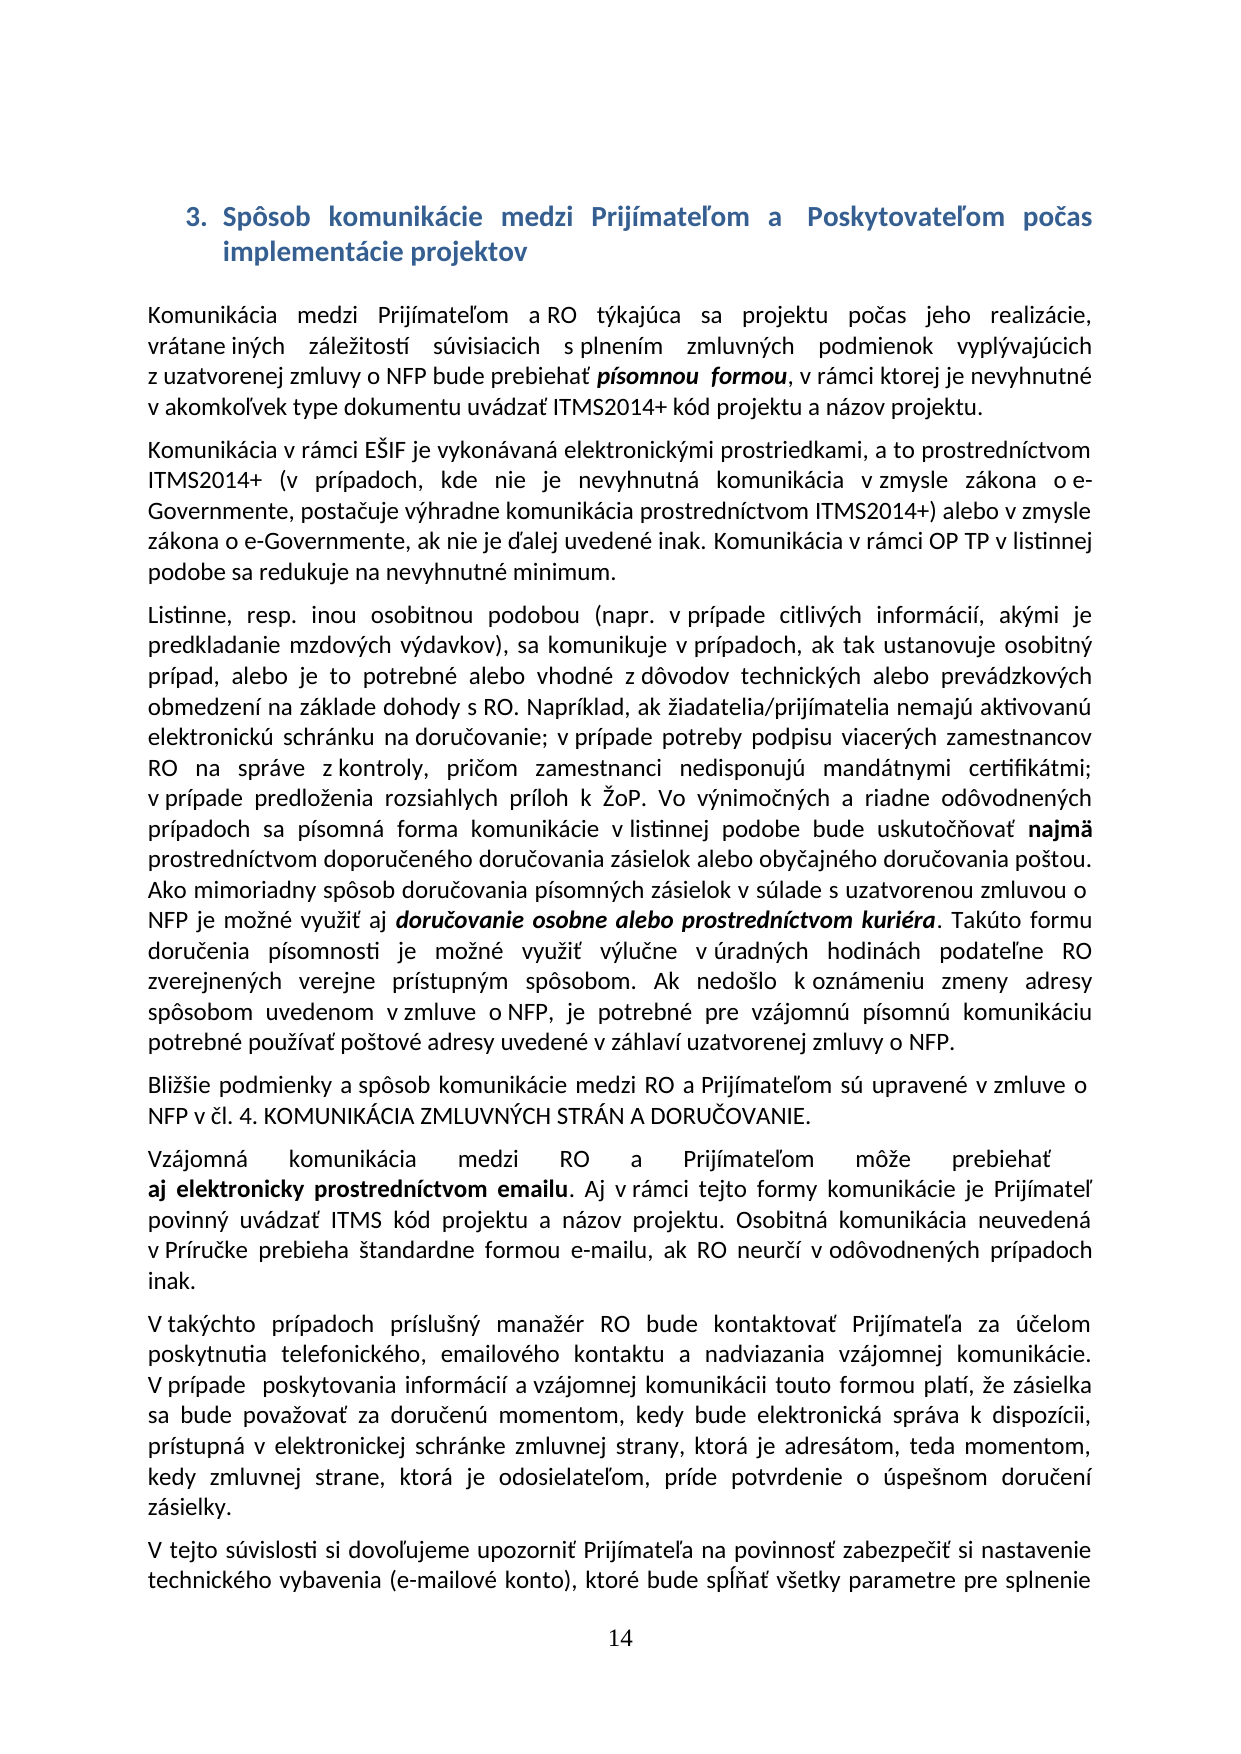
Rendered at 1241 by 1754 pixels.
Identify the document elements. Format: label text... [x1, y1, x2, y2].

text Listinne, resp. inou osobitnou podobou (napr. v prípade citlivých informácií, akými je predkladanie mzdových výdavkov), sa komunikuje v prípadoch, ak tak ustanovuje osobitný prípad, alebo je to potrebné alebo vhodné z dôvodov technických alebo prevádzkových obmedzení na základe dohody s RO. Napríklad, ak žiadatelia/prijímatelia nemajú aktivovanú elektronickú schránku na doručovanie; v prípade potreby podpisu viacerých zamestnancov RO na správe z kontroly, pričom zamestnanci nedisponujú mandátnymi certifikátmi; v prípade predloženia rozsiahlych príloh k ŽoP. Vo výnimočných a riadne odôvodnených prípadoch sa písomná forma komunikácie v listinnej podobe bude uskutočňovať najmä prostredníctvom doporučeného doručovania zásielok alebo obyčajného doručovania poštou. Ako mimoriadny spôsob doručovania písomných zásielok v súlade s uzatvorenou zmluvou o NFP je možné využiť aj doručovanie osobne alebo prostredníctvom kuriéra. Takúto formu doručenia písomnosti je možné využiť výlučne v úradných hodinách podateľne RO zverejnených verejne prístupným spôsobom. Ak nedošlo k oznámeniu zmeny adresy spôsobom uvedenom v zmluve o NFP, je potrebné pre vzájomnú písomnú komunikáciu potrebné používať poštové adresy uvedené v záhlaví uzatvorenej zmluvy o NFP. [148, 599, 1093, 1057]
text V takýchto prípadoch príslušný manažér RO bude kontaktovať Prijímateľa za účelom poskytnutia telefonického, emailového kontaktu a nadviazania vzájomnej komunikácie. V prípade poskytovania informácií a vzájomnej komunikácii touto formou platí, že zásielka sa bude považovať za doručenú momentom, kedy bude elektronická správa k dispozícii, prístupná v elektronickej schránke zmluvnej strany, ktorá je adresátom, teda momentom, kedy zmluvnej strane, ktorá je odosielateľom, príde potvrdenie o úspešnom doručení zásielky. [148, 1308, 1093, 1522]
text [148, 1534, 1093, 1595]
text Vzájomná komunikácia medzi RO a Prijímateľom môže prebiehať aj elektronicky prostredníctvom emailu. Aj v rámci tejto formy komunikácie je Prijímateľ povinný uvádzať ITMS kód projektu a názov projektu. Osobitná komunikácia neuvedená v Príručke prebieha štandardne formou e-mailu, ak RO neurčí v odôvodnených prípadoch inak. [148, 1143, 1093, 1296]
text Komunikácia v rámci EŠIF je vykonávaná elektronickými prostriedkami, a to prostredníctvom ITMS2014+ (v prípadoch, kde nie je nevyhnutná komunikácia v zmysle zákona o e-Governmente, postačuje výhradne komunikácia prostredníctvom ITMS2014+) alebo v zmysle zákona o e-Governmente, ak nie je ďalej uvedené inak. Komunikácia v rámci OP TP v listinnej podobe sa redukuje na nevyhnutné minimum. [148, 434, 1093, 587]
text Bližšie podmienky a spôsob komunikácie medzi RO a Prijímateľom sú upravené v zmluve o NFP v čl. 4. KOMUNIKÁCIA ZMLUVNÝCH STRÁN A DORUČOVANIE. [148, 1069, 1093, 1130]
text Komunikácia medzi Prijímateľom a RO týkajúca sa projektu počas jeho realizácie, vrátane iných záležitostí súvisiacich s plnením zmluvných podmienok vyplývajúcich z uzatvorenej zmluvy o NFP bude prebiehať písomnou formou, v rámci ktorej je nevyhnutné v akomkoľvek type dokumentu uvádzať ITMS2014+ kód projektu a názov projektu. [148, 299, 1093, 421]
subtitle Spôsob komunikácie medzi Prijímateľom a Poskytovateľom počas implementácie projektov [185, 198, 1093, 269]
